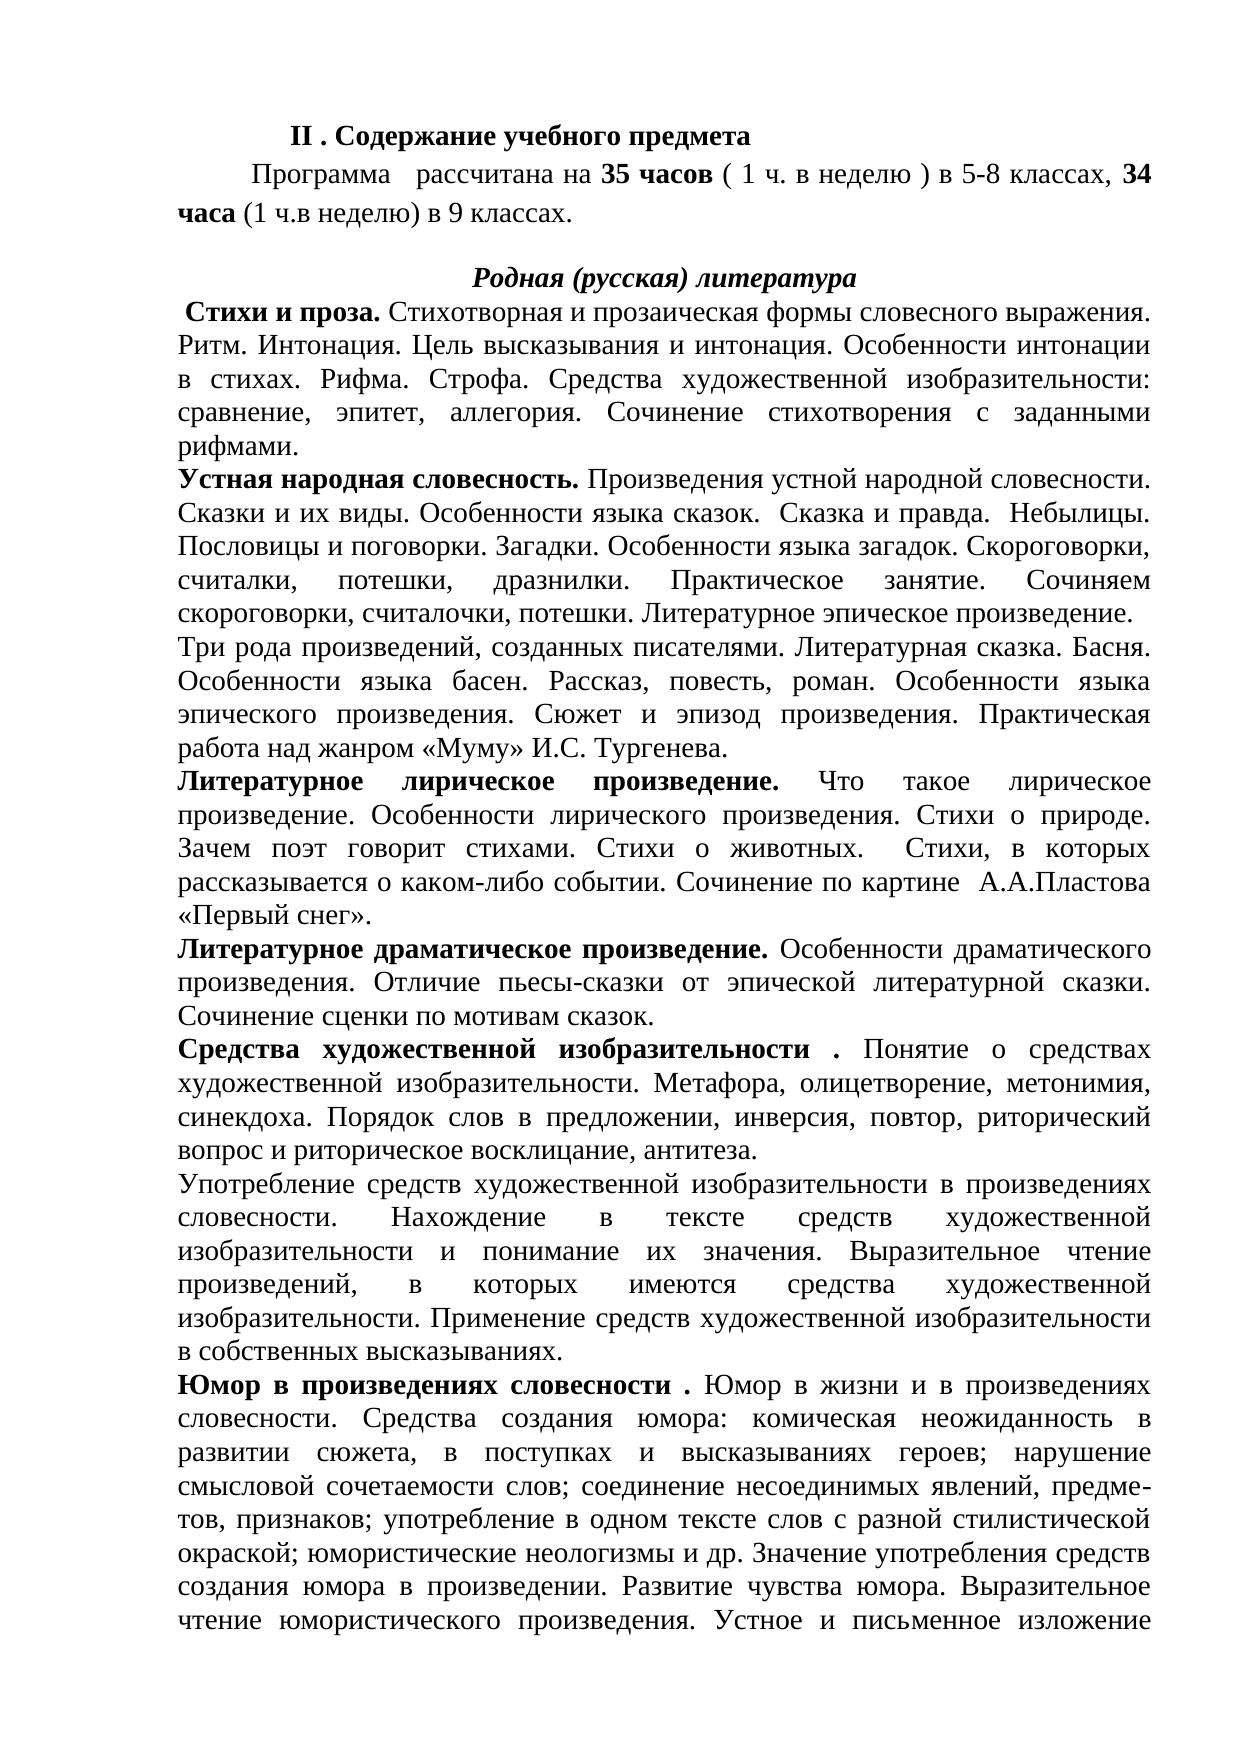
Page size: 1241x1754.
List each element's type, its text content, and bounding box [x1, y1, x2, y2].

text Устная народная словесность. Произведения устной народной словесности. Сказки и их виды. Особенности языка сказок. Сказка и правда. Небылицы. Пословицы и поговорки. Загадки. Особенности языка загадок. Скороговорки, считалки, потешки, дразнилки. Практическое занятие. Сочиняем скороговорки, считалочки, потешки. Литературное эпическое произведение. [177, 461, 1152, 629]
text Средства художественной изобразительности . Понятие о средствах художественной изобразительности. Метафора, олицетворение, метонимия, синекдоха. Порядок слов в предложении, инверсия, повтор, риторический вопрос и риторическое восклицание, антитеза. [177, 1032, 1152, 1166]
text Употребление средств художественной изобразительности в произведениях словесности. Нахождение в тексте средств художественной изобразительности и понимание их значения. Выразительное чтение произведений, в которых имеются средства художественной изобразительности. Применение средств художественной изобразительности в собственных высказываниях. [177, 1166, 1152, 1367]
text Родная (русская) литература [177, 260, 1152, 294]
text Стихи и проза. Стихотворная и прозаическая формы словесного выражения. Ритм. Интонация. Цель высказывания и интонация. Особенности интонации в стихах. Рифма. Строфа. Средства художественной изобразительности: сравнение, эпитет, аллегория. Сочинение стихотворения с заданными рифмами. [177, 294, 1152, 461]
text Литературное лирическое произведение. Что такое лирическое произведение. Особенности лирического произведения. Стихи о природе. Зачем поэт говорит стихами. Стихи о животных. Стихи, в которых рассказывается о каком-либо событии. Сочинение по картине А.А.Пластова «Первый снег». [177, 763, 1152, 931]
text Литературное драматическое произведение. Особенности драматического произведения. Отличие пьесы-сказки от эпической литературной сказки. Сочинение сценки по мотивам сказок. [177, 931, 1152, 1032]
list II . Содержание учебного предмета [290, 118, 1152, 152]
text Программа рассчитана на 35 часов ( 1 ч. в неделю ) в 5-8 классах, 34 часа (1 ч.в неделю) в 9 классах. [177, 157, 1152, 229]
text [177, 1367, 1152, 1635]
text Три рода произведений, созданных писателями. Литературная сказка. Басня. Особенности языка басен. Рассказ, повесть, роман. Особенности языка эпического произведения. Сюжет и эпизод произведения. Практическая работа над жанром «Муму» И.С. Тургенева. [177, 629, 1152, 763]
